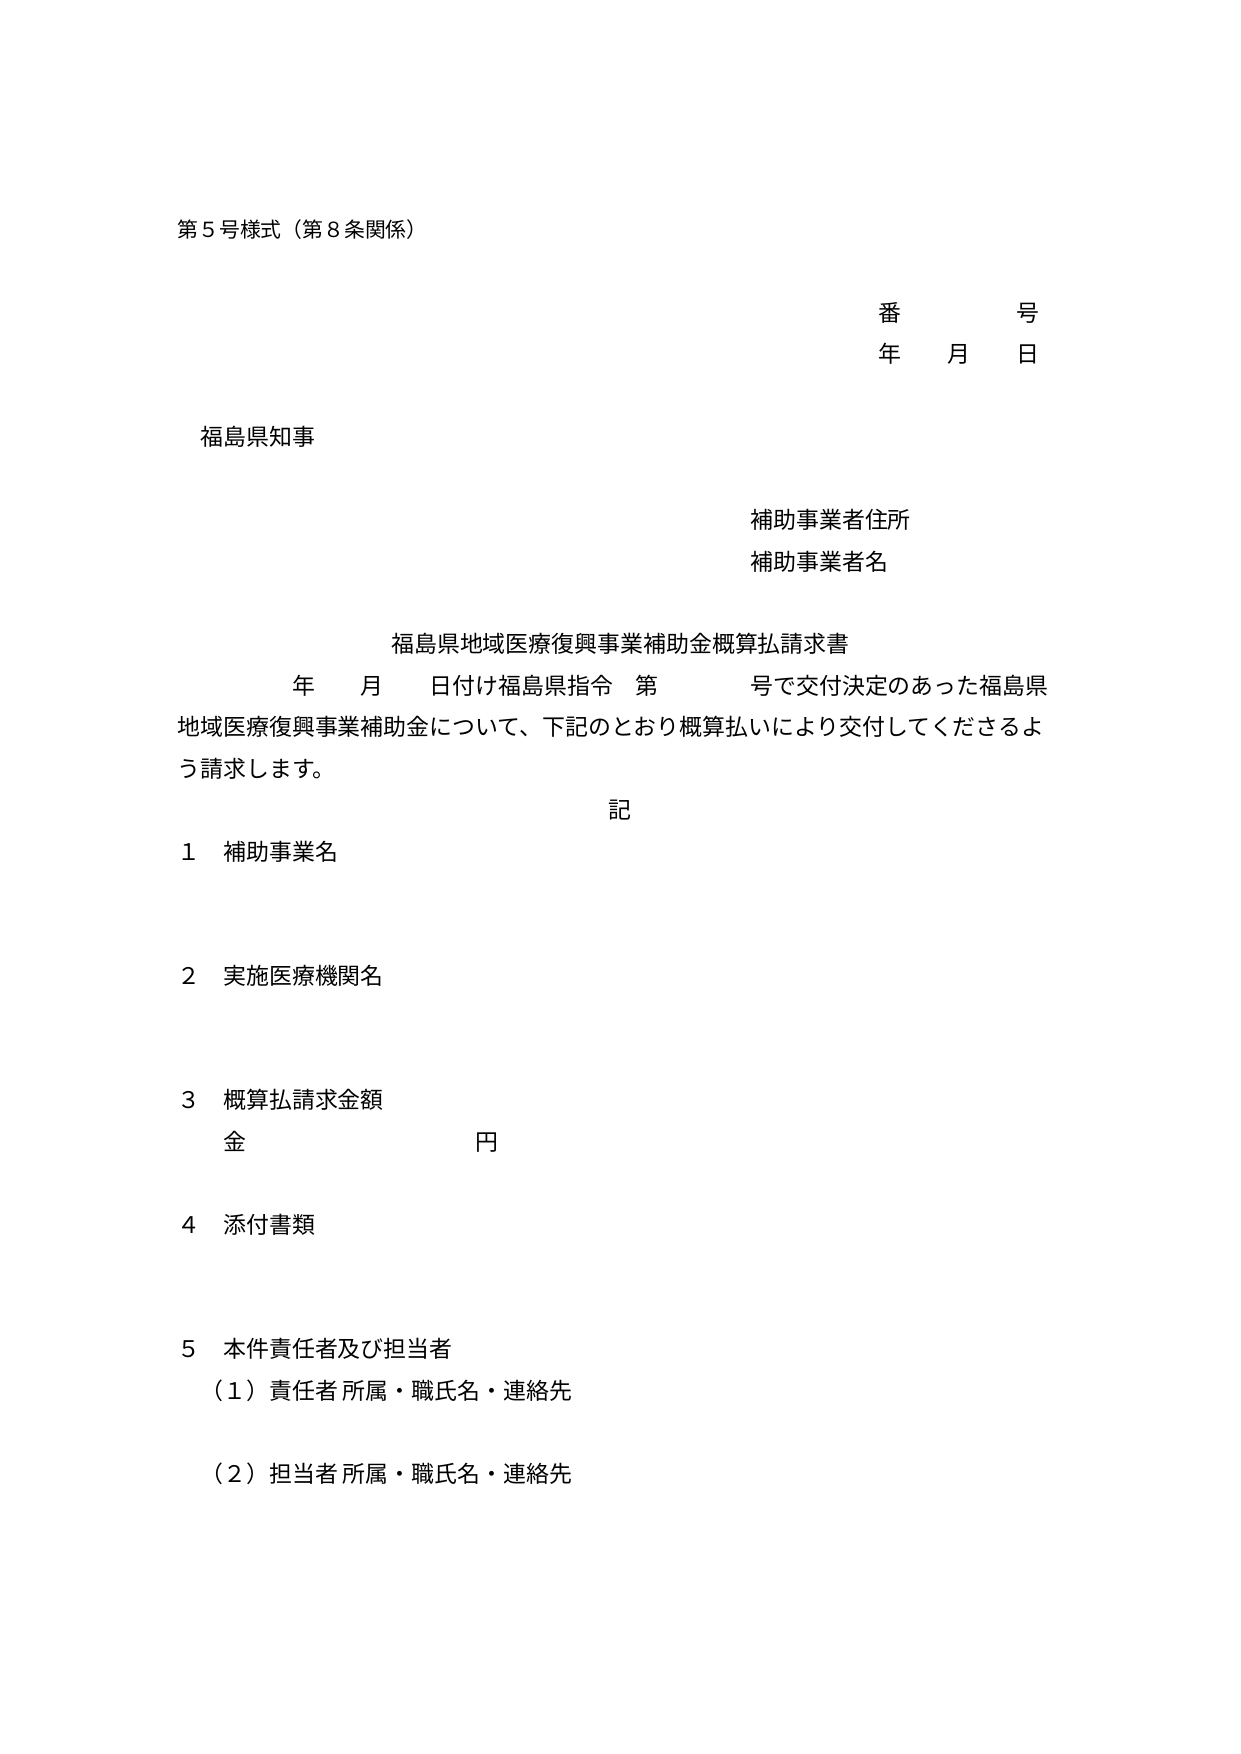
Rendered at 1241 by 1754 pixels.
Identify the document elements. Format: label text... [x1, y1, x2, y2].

text ４ 添付書類 [177, 1203, 1063, 1244]
text （２）担当者 所属・職氏名・連絡先 [177, 1451, 1063, 1493]
subtitle 記 [177, 788, 1063, 829]
text 年 月 日 [177, 332, 1039, 373]
text 福島県知事 [177, 415, 1063, 456]
text 第５号様式（第８条関係） [177, 208, 1063, 249]
text ２ 実施医療機関名 [177, 954, 1063, 995]
text 補助事業者名 [177, 539, 1063, 581]
text 金 円 [177, 1120, 1063, 1161]
text 年 月 日付け福島県指令 第 号で交付決定のあった福島県地域医療復興事業補助金について、下記のとおり概算払いにより交付してくださるよう請求します。 [177, 664, 1063, 788]
text 福島県地域医療復興事業補助金概算払請求書 [177, 622, 1063, 664]
text ３ 概算払請求金額 [177, 1078, 1063, 1120]
text 番 号 [177, 291, 1039, 332]
text 補助事業者住所 [177, 498, 1063, 539]
text ５ 本件責任者及び担当者 [177, 1327, 1063, 1368]
text （１）責任者 所属・職氏名・連絡先 [177, 1368, 1063, 1410]
text １ 補助事業名 [177, 829, 1063, 871]
